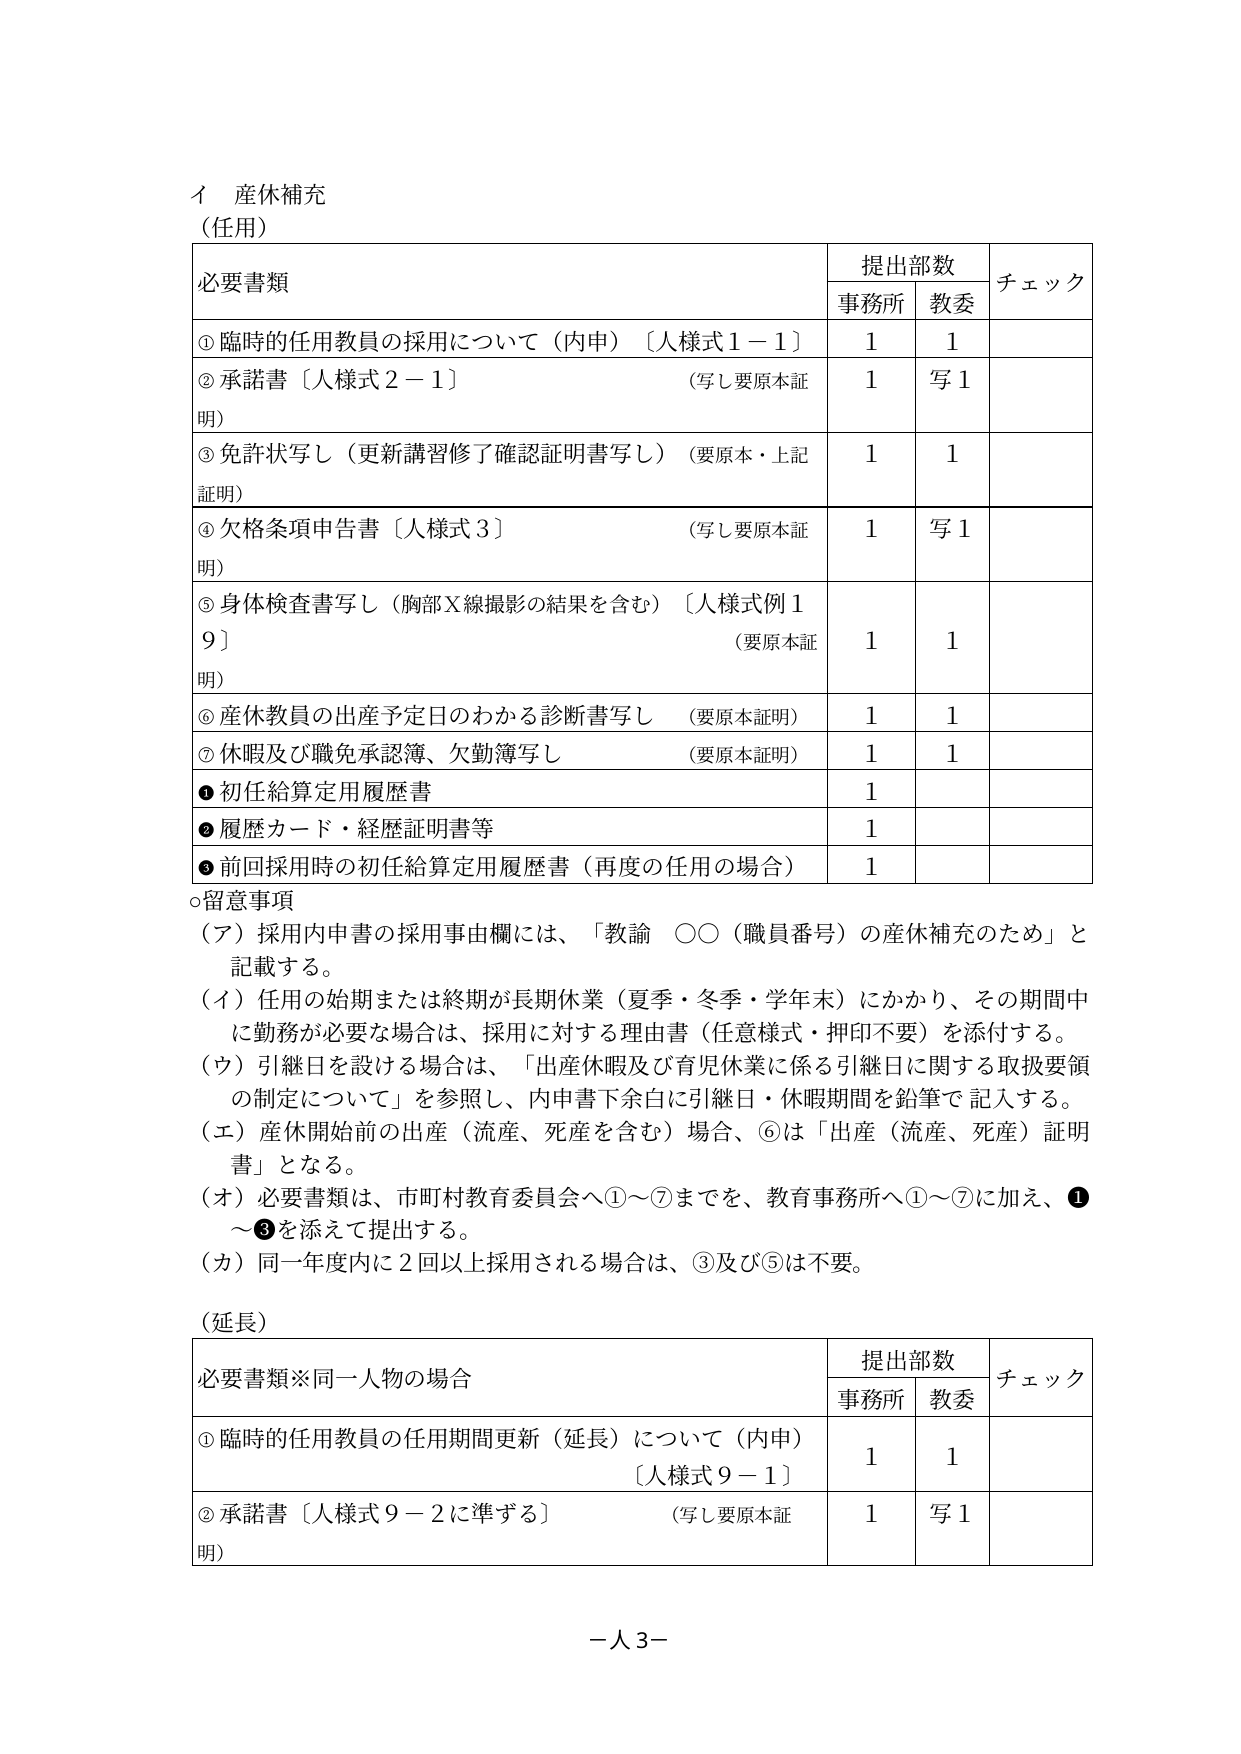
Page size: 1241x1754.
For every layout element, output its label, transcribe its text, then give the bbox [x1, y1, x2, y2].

table_cell ①臨時的任用教員の採用について（内申）〔人様式１－１〕 [193, 320, 827, 357]
text （ア）採用内申書の採用事由欄には、「教諭 ○○（職員番号）の産休補充のため」と記載する。 [188, 916, 1092, 982]
table_cell １ [828, 508, 915, 581]
table_cell ❸前回採用時の初任給算定用履歴書（再度の任用の場合） [193, 846, 827, 882]
table_header 提出部数 [828, 244, 989, 281]
table_cell ❷履歴カード・経歴証明書等 [193, 808, 827, 844]
table_header 必要書類 [193, 244, 827, 319]
table_cell ③免許状写し（更新講習修了確認証明書写し）（要原本・上記証明） [193, 433, 827, 506]
table_cell １ [828, 358, 915, 432]
table_cell １ [916, 1417, 989, 1491]
table_cell ④欠格条項申告書〔人様式３〕 （写し要原本証明） [193, 508, 827, 581]
table_cell １ [828, 433, 915, 506]
table_cell 写１ [916, 358, 989, 432]
table_cell [990, 1492, 1092, 1565]
table_cell １ [916, 320, 989, 357]
table_cell １ [828, 770, 915, 807]
table_cell 事務所 [828, 1378, 915, 1416]
text （延長） [148, 1305, 1092, 1338]
table_cell ⑤身体検査書写し（胸部Ｘ線撮影の結果を含む）〔人様式例１９〕 （要原本証明） [193, 582, 827, 693]
table_cell 教委 [916, 1378, 989, 1416]
table_cell [990, 732, 1092, 769]
table_cell [916, 846, 989, 882]
text （イ）任用の始期または終期が長期休業（夏季・冬季・学年末）にかかり、その期間中に勤務が必要な場合は、採用に対する理由書（任意様式・押印不要）を添付する。 [188, 982, 1092, 1048]
table_cell [990, 358, 1092, 432]
table_cell [916, 770, 989, 807]
table_cell 写１ [916, 508, 989, 581]
table_cell １ [916, 433, 989, 506]
text （カ）同一年度内に２回以上採用される場合は、③及び⑤は不要。 [188, 1246, 1092, 1278]
table_cell ②承諾書〔人様式２－１〕 （写し要原本証明） [193, 358, 827, 432]
text （エ）産休開始前の出産（流産、死産を含む）場合、⑥は「出産（流産、死産）証明書」となる。 [188, 1114, 1092, 1180]
table_cell １ [828, 846, 915, 882]
table_cell １ [828, 1492, 915, 1565]
table_cell ⑦休暇及び職免承認簿、欠勤簿写し （要原本証明） [193, 732, 827, 769]
table_cell 教委 [916, 282, 989, 319]
table_cell [990, 320, 1092, 357]
table_header 提出部数 [828, 1339, 989, 1377]
text ○留意事項 [148, 883, 1092, 916]
table_header チェック [990, 244, 1092, 319]
table_cell [990, 846, 1092, 882]
table_cell ❶初任給算定用履歴書 [193, 770, 827, 807]
table_cell １ [916, 582, 989, 693]
table_cell [990, 770, 1092, 807]
table_cell １ [828, 808, 915, 844]
table_cell [990, 508, 1092, 581]
table_cell [990, 433, 1092, 506]
table_cell １ [916, 694, 989, 731]
table_cell ①臨時的任用教員の任用期間更新（延長）について（内申） 〔人様式９－１〕 [193, 1417, 827, 1491]
table_cell [990, 582, 1092, 693]
table_cell １ [828, 732, 915, 769]
table_cell [916, 808, 989, 844]
table_cell 事務所 [828, 282, 915, 319]
table_cell １ [828, 320, 915, 357]
text （任用） [148, 210, 1092, 243]
table_cell １ [828, 694, 915, 731]
table_cell [990, 808, 1092, 844]
table_cell １ [828, 582, 915, 693]
table_cell [990, 1417, 1092, 1491]
table_header チェック [990, 1339, 1092, 1416]
table_header 必要書類※同一人物の場合 [193, 1339, 827, 1416]
table_cell ⑥産休教員の出産予定日のわかる診断書写し （要原本証明） [193, 694, 827, 731]
table_cell [990, 694, 1092, 731]
table_cell ②承諾書〔人様式９－２に準ずる〕 （写し要原本証明） [193, 1492, 827, 1565]
text （ウ）引継日を設ける場合は、「出産休暇及び育児休業に係る引継日に関する取扱要領の制定について」を参照し、内申書下余白に引継日・休暇期間を鉛筆で 記入する。 [188, 1048, 1092, 1114]
table_cell 写１ [916, 1492, 989, 1565]
text イ 産休補充 [148, 177, 1092, 210]
table_cell １ [916, 732, 989, 769]
text （オ）必要書類は、市町村教育委員会へ①～⑦までを、教育事務所へ①～⑦に加え、❶～❸を添えて提出する。 [188, 1180, 1092, 1246]
table_cell １ [828, 1417, 915, 1491]
